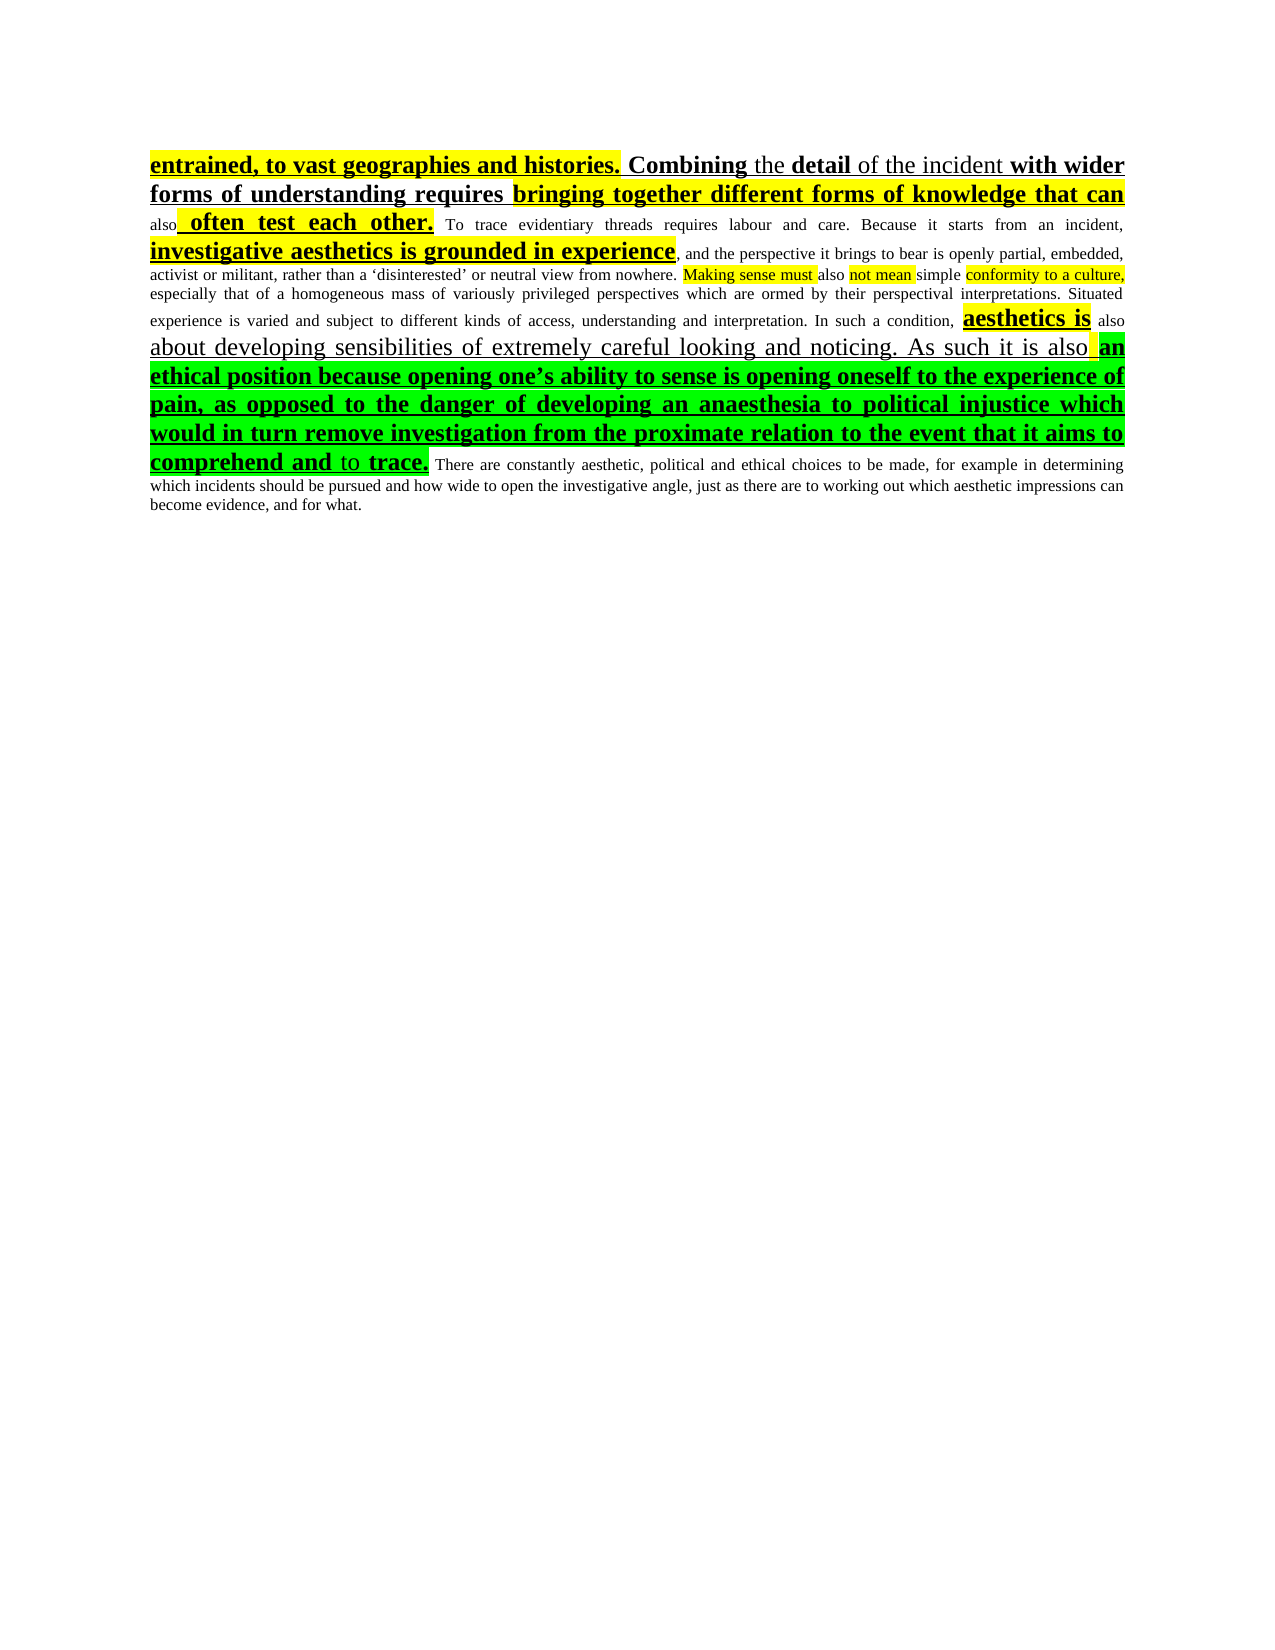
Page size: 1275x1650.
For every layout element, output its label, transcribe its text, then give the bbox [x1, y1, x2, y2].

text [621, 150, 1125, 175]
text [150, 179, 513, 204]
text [150, 205, 1125, 357]
